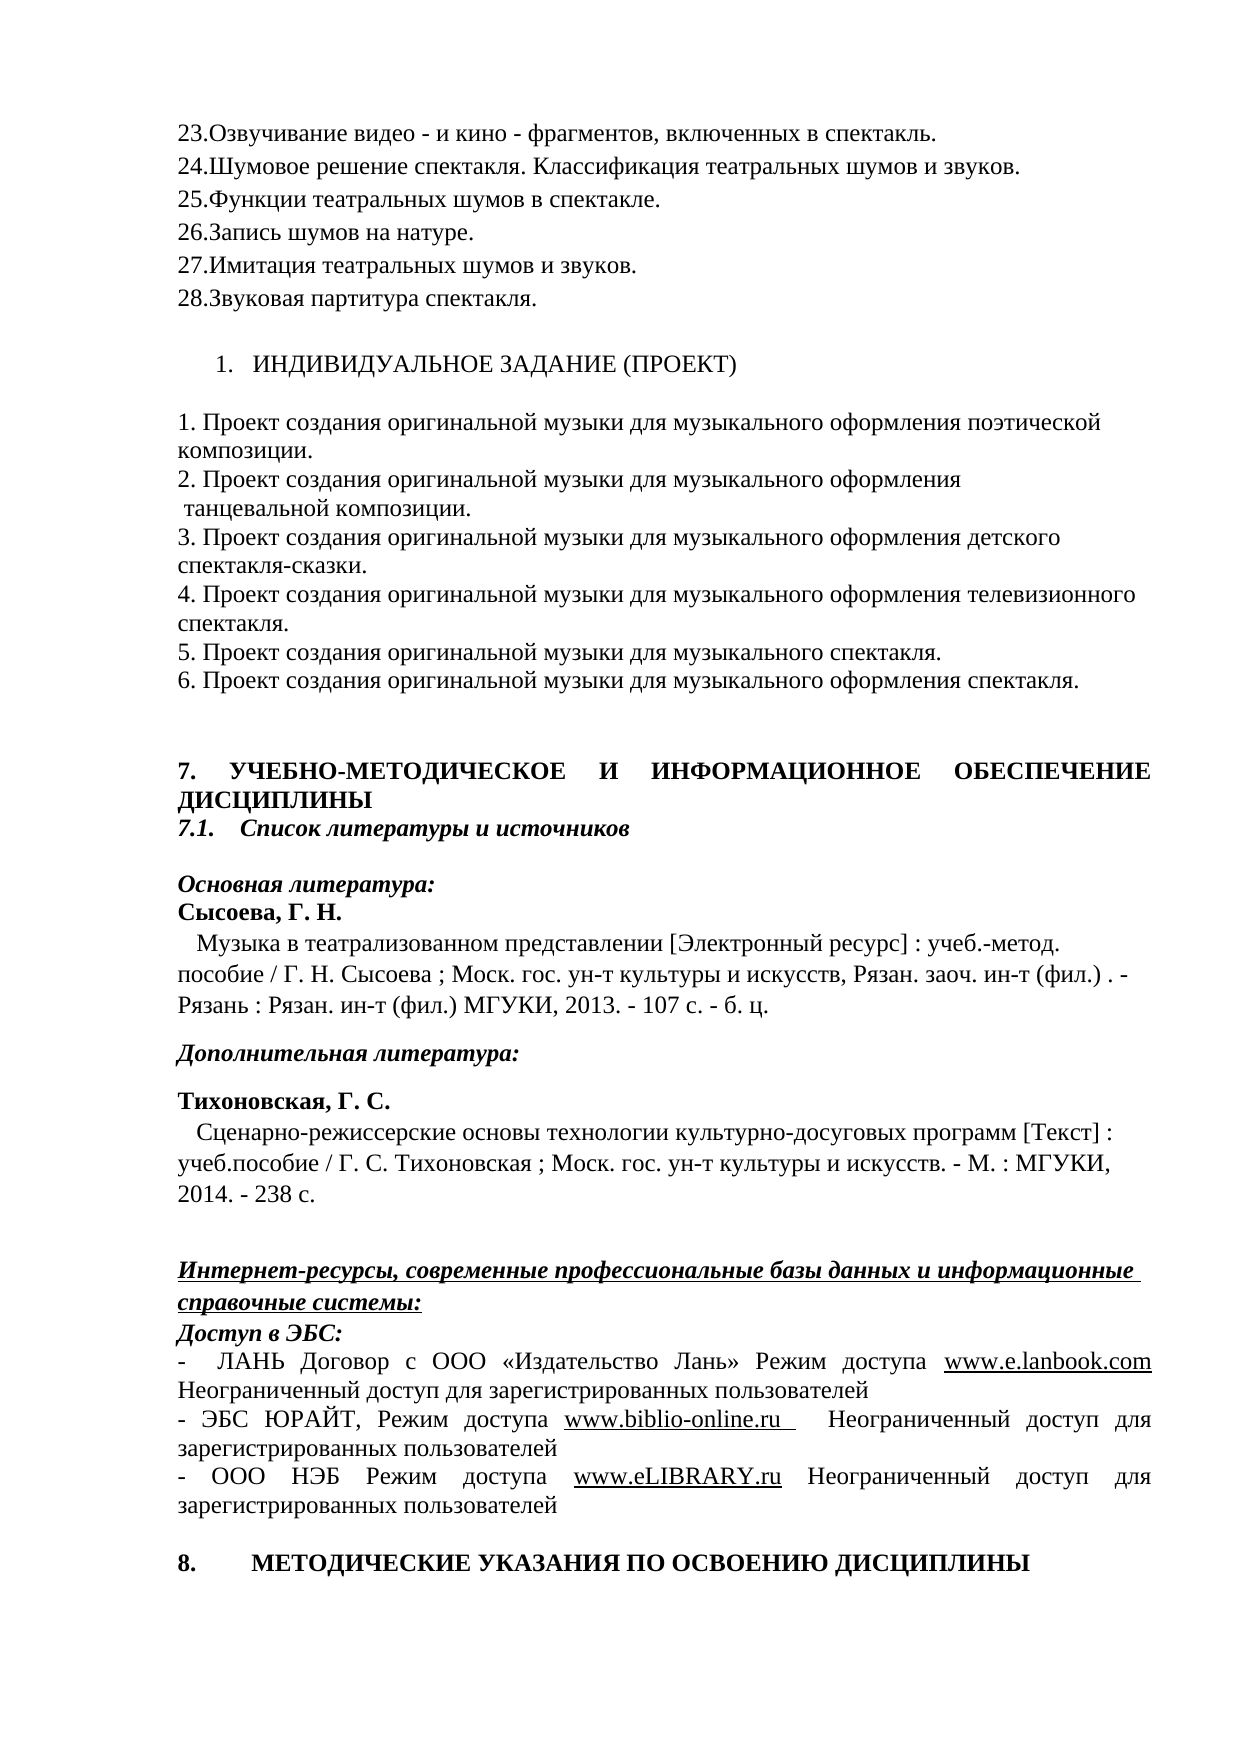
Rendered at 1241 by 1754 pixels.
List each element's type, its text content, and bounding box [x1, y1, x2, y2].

text 24.Шумовое решение спектакля. Классификация театральных шумов и звуков. 25.Функции театральных шумов в спектакле. [177, 151, 1152, 213]
text Тихоновская, Г. С. Сценарно-режиссерские основы технологии культурно-досуговых программ [Текст] : учеб.пособие / Г. С. Тихоновская ; Моск. гос. ун-т культуры и искусств. - М. : МГУКИ, 2014. - 238 с. [177, 1086, 1152, 1208]
text 5. Проект создания оригинальной музыки для музыкального спектакля. [177, 637, 1152, 666]
text 2. Проект создания оригинальной музыки для музыкального оформления [177, 464, 1152, 493]
text 7. УЧЕБНО-МЕТОДИЧЕСКОЕ И ИНФОРМАЦИОННОЕ ОБЕСПЕЧЕНИЕ ДИСЦИПЛИНЫ [177, 756, 1152, 813]
text 6. Проект создания оригинальной музыки для музыкального оформления спектакля. [177, 666, 1152, 694]
text Дополнительная литература: [177, 1038, 1152, 1067]
text Доступ в ЭБС: [177, 1318, 1152, 1346]
text - ООО НЭБ Режим доступа www.eLIBRARY.ru Неограниченный доступ для зарегистрированных пользователей [177, 1461, 1152, 1519]
text 28.Звуковая партитура спектакля. [177, 283, 1152, 312]
list ИНДИВИДУАЛЬНОЕ ЗАДАНИЕ (ПРОЕКТ) [215, 349, 1152, 378]
text - ЛАНЬ Договор с ООО «Издательство Лань» Режим доступа www.e.lanbook.com Неограниченный доступ для зарегистрированных пользователей [177, 1346, 1152, 1404]
text Интернет-ресурсы, современные профессиональные базы данных и информационные справочные системы: [177, 1256, 1152, 1315]
text 8. МЕТОДИЧЕСКИЕ УКАЗАНИЯ ПО ОСВОЕНИЮ ДИСЦИПЛИНЫ [177, 1548, 1152, 1576]
text 3. Проект создания оригинальной музыки для музыкального оформления детского спектакля-сказки. [177, 522, 1152, 579]
text Сысоева, Г. Н. Музыка в театрализованном представлении [Электронный ресурс] : учеб.-метод. пособие / Г. Н. Сысоева ; Моск. гос. ун-т культуры и искусств, Рязан. заоч. ин-т (фил.) . - Рязань : Рязан. ин-т (фил.) МГУКИ, 2013. - 107 с. - б. ц. [177, 897, 1152, 1019]
text - ЭБС ЮРАЙТ, Режим доступа www.biblio-online.ru Неограниченный доступ для зарегистрированных пользователей [177, 1404, 1152, 1461]
text 26.Запись шумов на натуре. [177, 217, 1152, 246]
text 23.Озвучивание видео - и кино - фрагментов, включенных в спектакль. [177, 118, 1152, 147]
text 7.1. Список литературы и источников [177, 813, 1152, 842]
text 4. Проект создания оригинальной музыки для музыкального оформления телевизионного спектакля. [177, 579, 1152, 637]
text танцевальной композиции. [177, 493, 1152, 522]
text Основная литература: [177, 869, 1152, 897]
text 27.Имитация театральных шумов и звуков. [177, 250, 1152, 279]
text 1. Проект создания оригинальной музыки для музыкального оформления поэтической композиции. [177, 407, 1152, 464]
